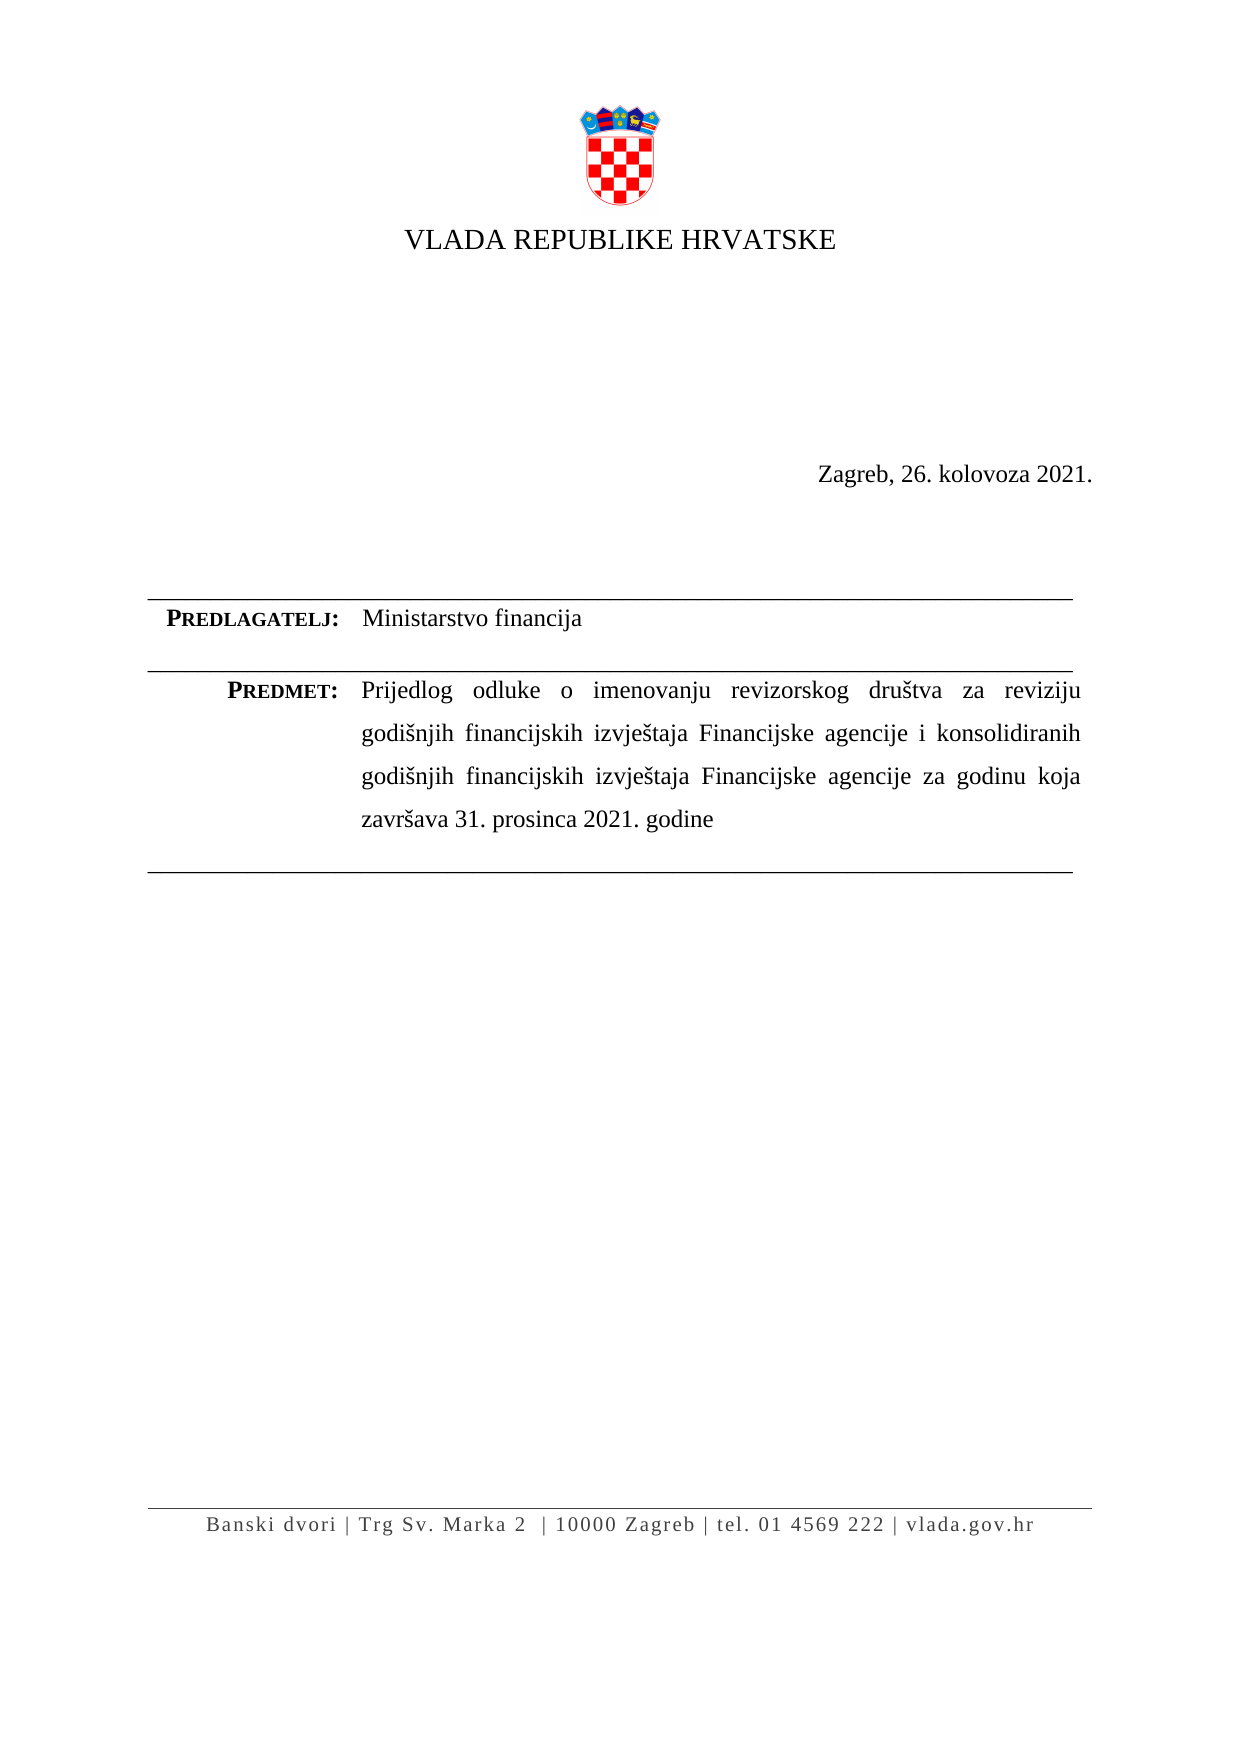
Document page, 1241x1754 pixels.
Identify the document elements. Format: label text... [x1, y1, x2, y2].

table_header Predlagatelj: [148, 603, 351, 646]
table_header Prijedlog odluke o imenovanju revizorskog društva za reviziju godišnjih financijskih izvještaja Financijske agencije i konsolidiranih godišnjih financijskih izvještaja Financijske agencije za godinu koja završava 31. prosinca 2021. godine [350, 675, 1092, 847]
text __________________________________________________________________________ [148, 574, 1092, 603]
text __________________________________________________________________________ [148, 847, 1092, 876]
text VLADA REPUBLIKE HRVATSKE [148, 222, 1092, 255]
table_header Predmet: [148, 675, 350, 847]
picture [578, 103, 662, 216]
table_header Ministarstvo financija [351, 603, 1092, 646]
text Banski dvori | Trg Sv. Marka 2 | 10000 Zagreb | tel. 01 4569 222 | vlada.gov.hr [148, 1509, 1092, 1536]
text Zagreb, 26. kolovoza 2021. [148, 459, 1092, 488]
text __________________________________________________________________________ [148, 646, 1092, 675]
